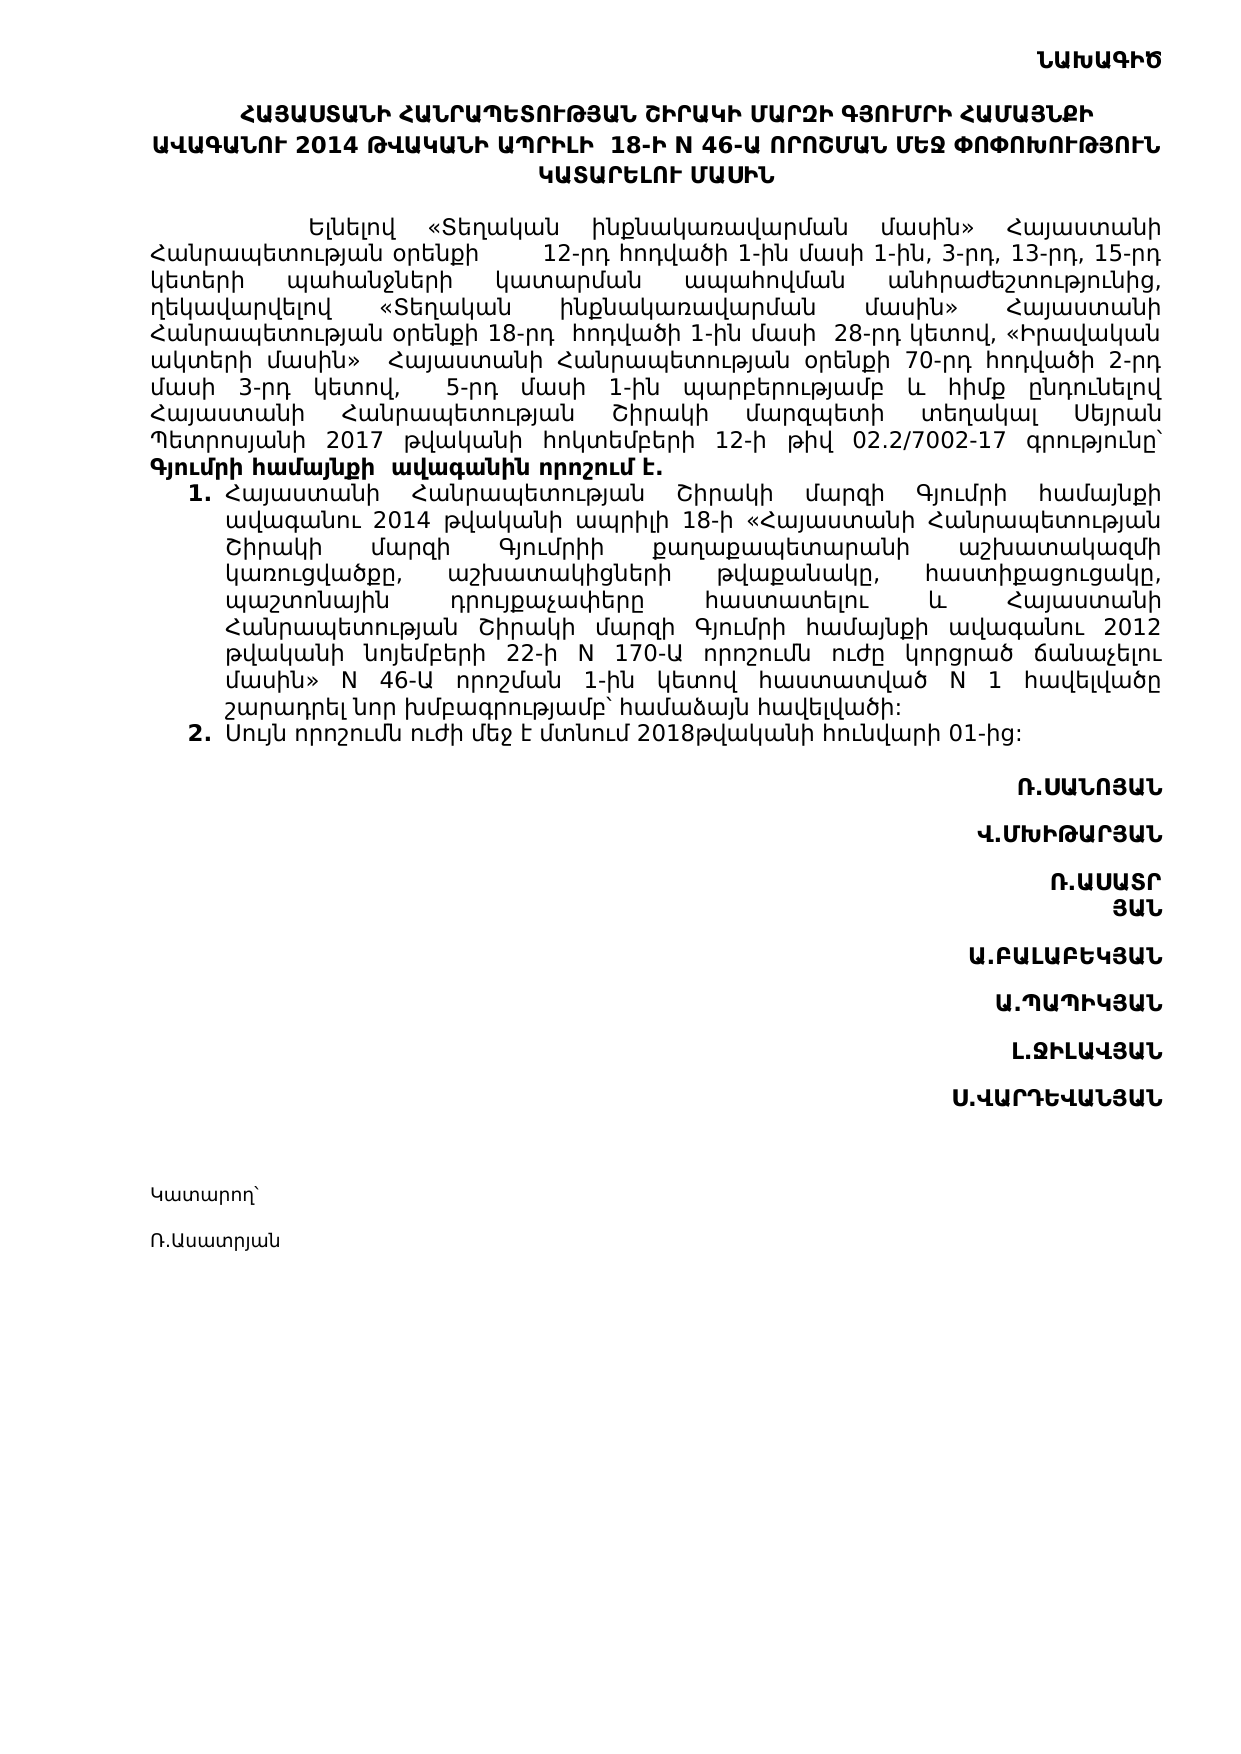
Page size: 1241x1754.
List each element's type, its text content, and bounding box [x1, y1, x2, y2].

text Ա.ՊԱՊԻԿՅԱՆ [150, 991, 1162, 1017]
text Լ.ՋԻԼԱՎՅԱՆ [150, 1038, 1162, 1065]
text Ելնելով «Տեղական ինքնակառավարման մասին» Հայաստանի Հանրապետության օրենքի 12-րդ հոդվածի 1-ին մասի 1-ին, 3-րդ, 13-րդ, 15-րդ կետերի պահանջների կատարման ապահովման անհրաժեշտությունից, ղեկավարվելով «Տեղական ինքնակառավարման մասին» Հայաստանի Հանրապետության օրենքի 18-րդ հոդվածի 1-ին մասի 28-րդ կետով, «Իրավական ակտերի մասին» Հայաստանի Հանրապետության օրենքի 70-րդ հոդվածի 2-րդ մասի 3-րդ կետով, 5-րդ մասի 1-ին պարբերությամբ և հիմք ընդունելով Հայաստանի Հանրապետության Շիրակի մարզպետի տեղակալ Սեյրան Պետրոսյանի 2017 թվականի հոկտեմբերի 12-ի թիվ 02.2/7002-17 գրությունը՝ Գյումրի համայնքի ավագանին որոշում է. [150, 214, 1162, 481]
text ՆԱԽԱԳԻԾ [150, 44, 1162, 76]
text Վ.ՄԽԻԹԱՐՅԱՆ [150, 821, 1162, 848]
list Հայաստանի Հանրապետության Շիրակի մարզի Գյումրի համայնքի ավագանու 2014 թվականի ապրիլի 18-ի «Հայաստանի Հանրապետության Շիրակի մարզի Գյումրիի քաղաքապետարանի աշխատակազմի կառուցվածքը, աշխատակիցների թվաքանակը, հաստիքացուցակը, պաշտոնային դրույքաչափերը հաստատելու և Հայաստանի Հանրապետության Շիրակի մարզի Գյումրի համայնքի ավագանու 2012 թվականի նոյեմբերի 22-ի N 170-Ա որոշումն ուժը կորցրած ճանաչելու մասին» N 46-Ա որոշման 1-ին կետով հաստատված N 1 հավելվածը շարադրել նոր խմբագրությամբ՝ համաձայն հավելվածի: [187, 481, 1162, 721]
list Սույն որոշումն ուժի մեջ է մտնում 2018թվականի հունվարի 01-ից: [187, 721, 1162, 747]
text ՀԱՅԱՍՏԱՆԻ ՀԱՆՐԱՊԵՏՈՒԹՅԱՆ ՇԻՐԱԿԻ ՄԱՐԶԻ ԳՅՈՒՄՐԻ ՀԱՄԱՅՆՔԻ ԱՎԱԳԱՆՈՒ 2014 ԹՎԱԿԱՆԻ ԱՊՐԻԼԻ 18-Ի N 46-Ա ՈՐՈՇՄԱՆ ՄԵՋ ՓՈՓՈԽՈՒԹՅՈՒՆ ԿԱՏԱՐԵԼՈՒ ՄԱՍԻՆ [150, 101, 1162, 189]
text Ռ.ԱՍԱՏՐՅԱՆ [150, 869, 1162, 922]
text Ս.ՎԱՐԴԵՎԱՆՅԱՆ [150, 1086, 1162, 1112]
text Ա.ԲԱԼԱԲԵԿՅԱՆ [150, 943, 1162, 970]
text Ռ.Ասատրյան [150, 1230, 1162, 1252]
text Կատարող՝ [150, 1184, 1162, 1206]
text Ռ.ՍԱՆՈՅԱՆ [150, 774, 1162, 801]
